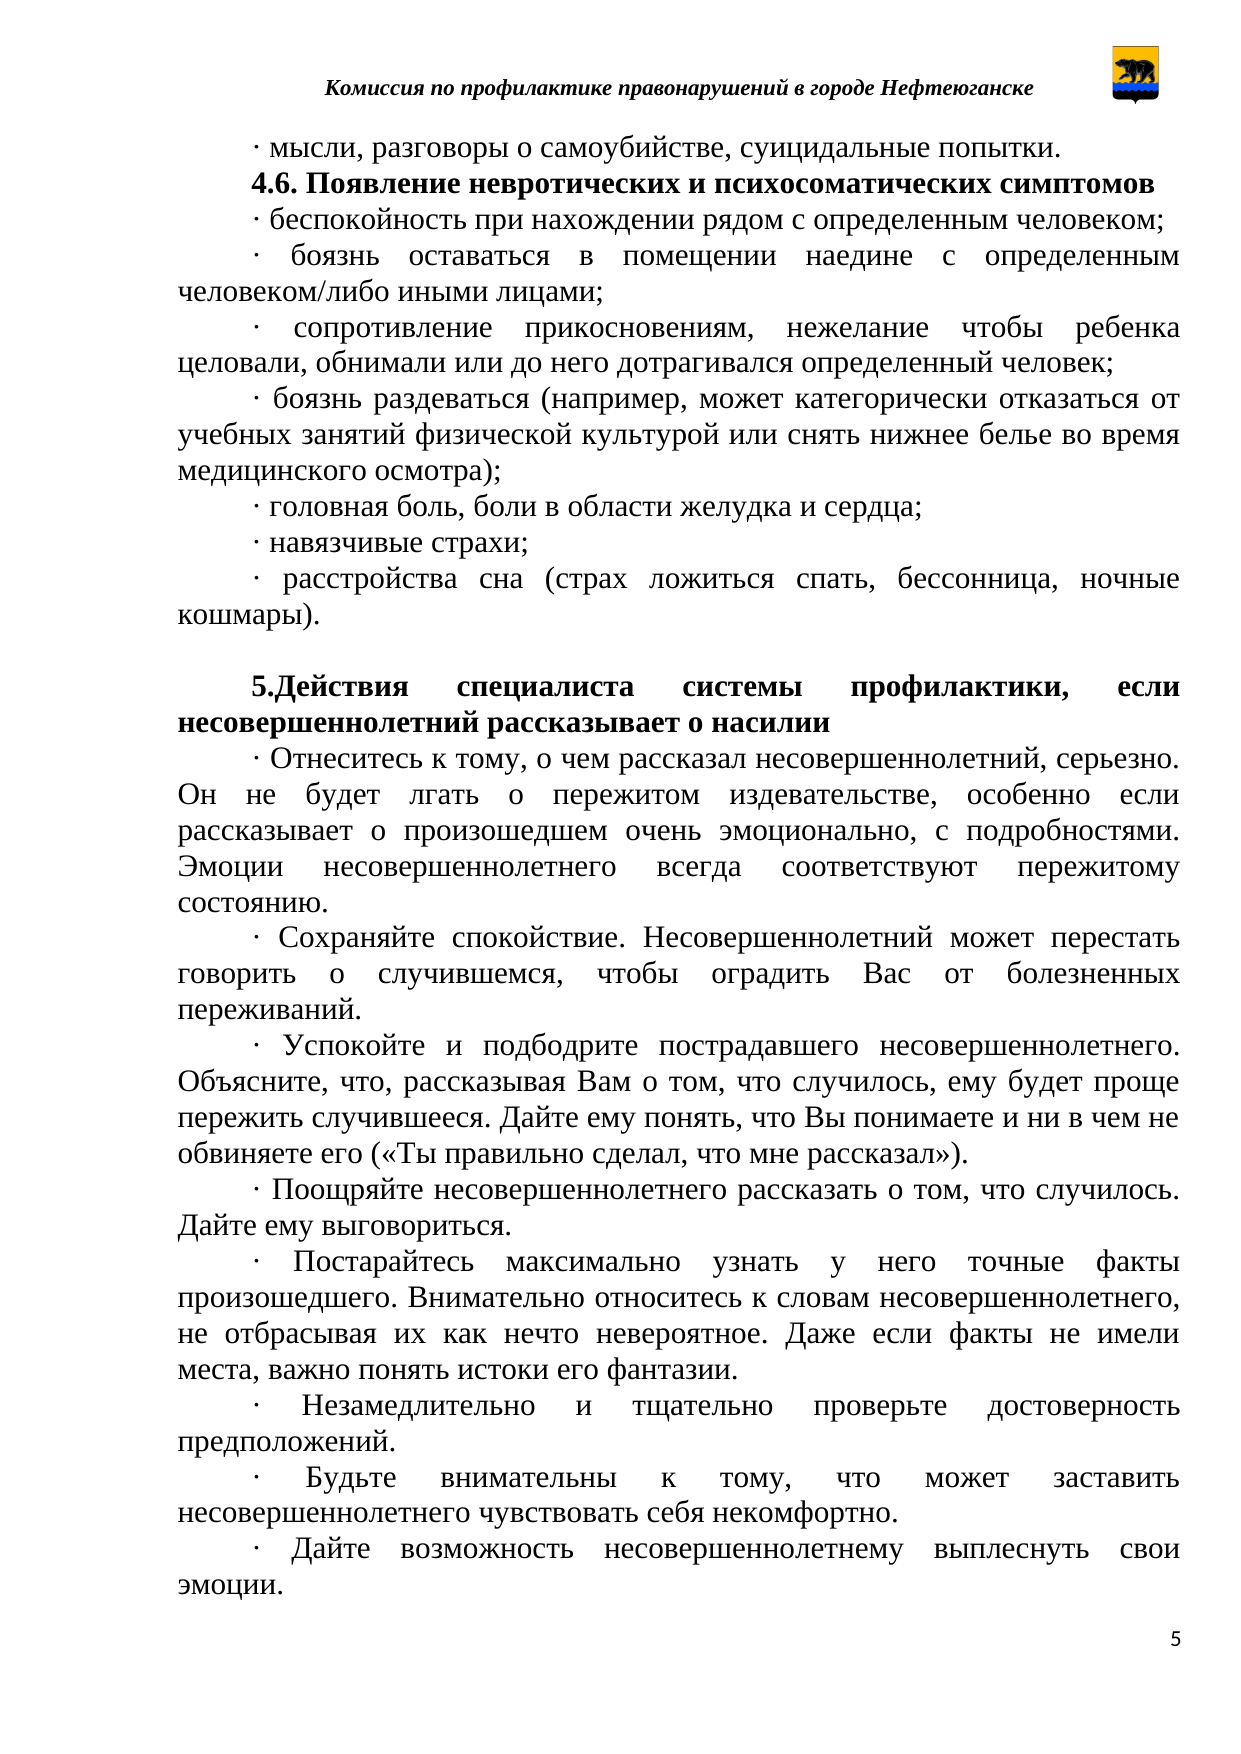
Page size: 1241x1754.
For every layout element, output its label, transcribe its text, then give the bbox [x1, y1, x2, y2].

picture [1112, 46, 1159, 104]
text · мысли, разговоры о самоубийстве, суицидальные попытки. [177, 128, 1181, 164]
text · Успокойте и подбодрите пострадавшего несовершеннолетнего. Объясните, что, рассказывая Вам о том, что случилось, ему будет проще пережить случившееся. Дайте ему понять, что Вы понимаете и ни в чем не обвиняете его («Ты правильно сделал, что мне рассказал»). [177, 1027, 1181, 1170]
text · навязчивые страхи; [177, 523, 1181, 559]
text · Незамедлительно и тщательно проверьте достоверность предположений. [177, 1386, 1181, 1458]
text · Отнеситесь к тому, о чем рассказал несовершеннолетний, серьезно. Он не будет лгать о пережитом издевательстве, особенно если рассказывает о произошедшем очень эмоционально, с подробностями. Эмоции несовершеннолетнего всегда соответствуют пережитому состоянию. [177, 739, 1181, 919]
text · Дайте возможность несовершеннолетнему выплеснуть свои эмоции. [177, 1530, 1181, 1602]
text · Постарайтесь максимально узнать у него точные факты произошедшего. Внимательно относитесь к словам несовершеннолетнего, не отбрасывая их как нечто невероятное. Даже если факты не имели места, важно понять истоки его фантазии. [177, 1242, 1181, 1386]
text 5.Действия специалиста системы профилактики, если несовершеннолетний рассказывает о насилии [177, 667, 1181, 739]
text · Поощряйте несовершеннолетнего рассказать о том, что случилось. Дайте ему выговориться. [177, 1170, 1181, 1242]
text · беспокойность при нахождении рядом с определенным человеком; [177, 200, 1181, 236]
text · головная боль, боли в области желудка и сердца; [177, 487, 1181, 523]
text · Сохраняйте спокойствие. Несовершеннолетний может перестать говорить о случившемся, чтобы оградить Вас от болезненных переживаний. [177, 919, 1181, 1027]
text · сопротивление прикосновениям, нежелание чтобы ребенка целовали, обнимали или до него дотрагивался определенный человек; [177, 308, 1181, 380]
text · боязнь оставаться в помещении наедине с определенным человеком/либо иными лицами; [177, 236, 1181, 308]
text · боязнь раздеваться (например, может категорически отказаться от учебных занятий физической культурой или снять нижнее белье во время медицинского осмотра); [177, 380, 1181, 487]
text · Будьте внимательны к тому, что может заставить несовершеннолетнего чувствовать себя некомфортно. [177, 1458, 1181, 1530]
text · расстройства сна (страх ложиться спать, бессонница, ночные кошмары). [177, 559, 1181, 631]
text 4.6. Появление невротических и психосоматических симптомов [177, 164, 1181, 200]
